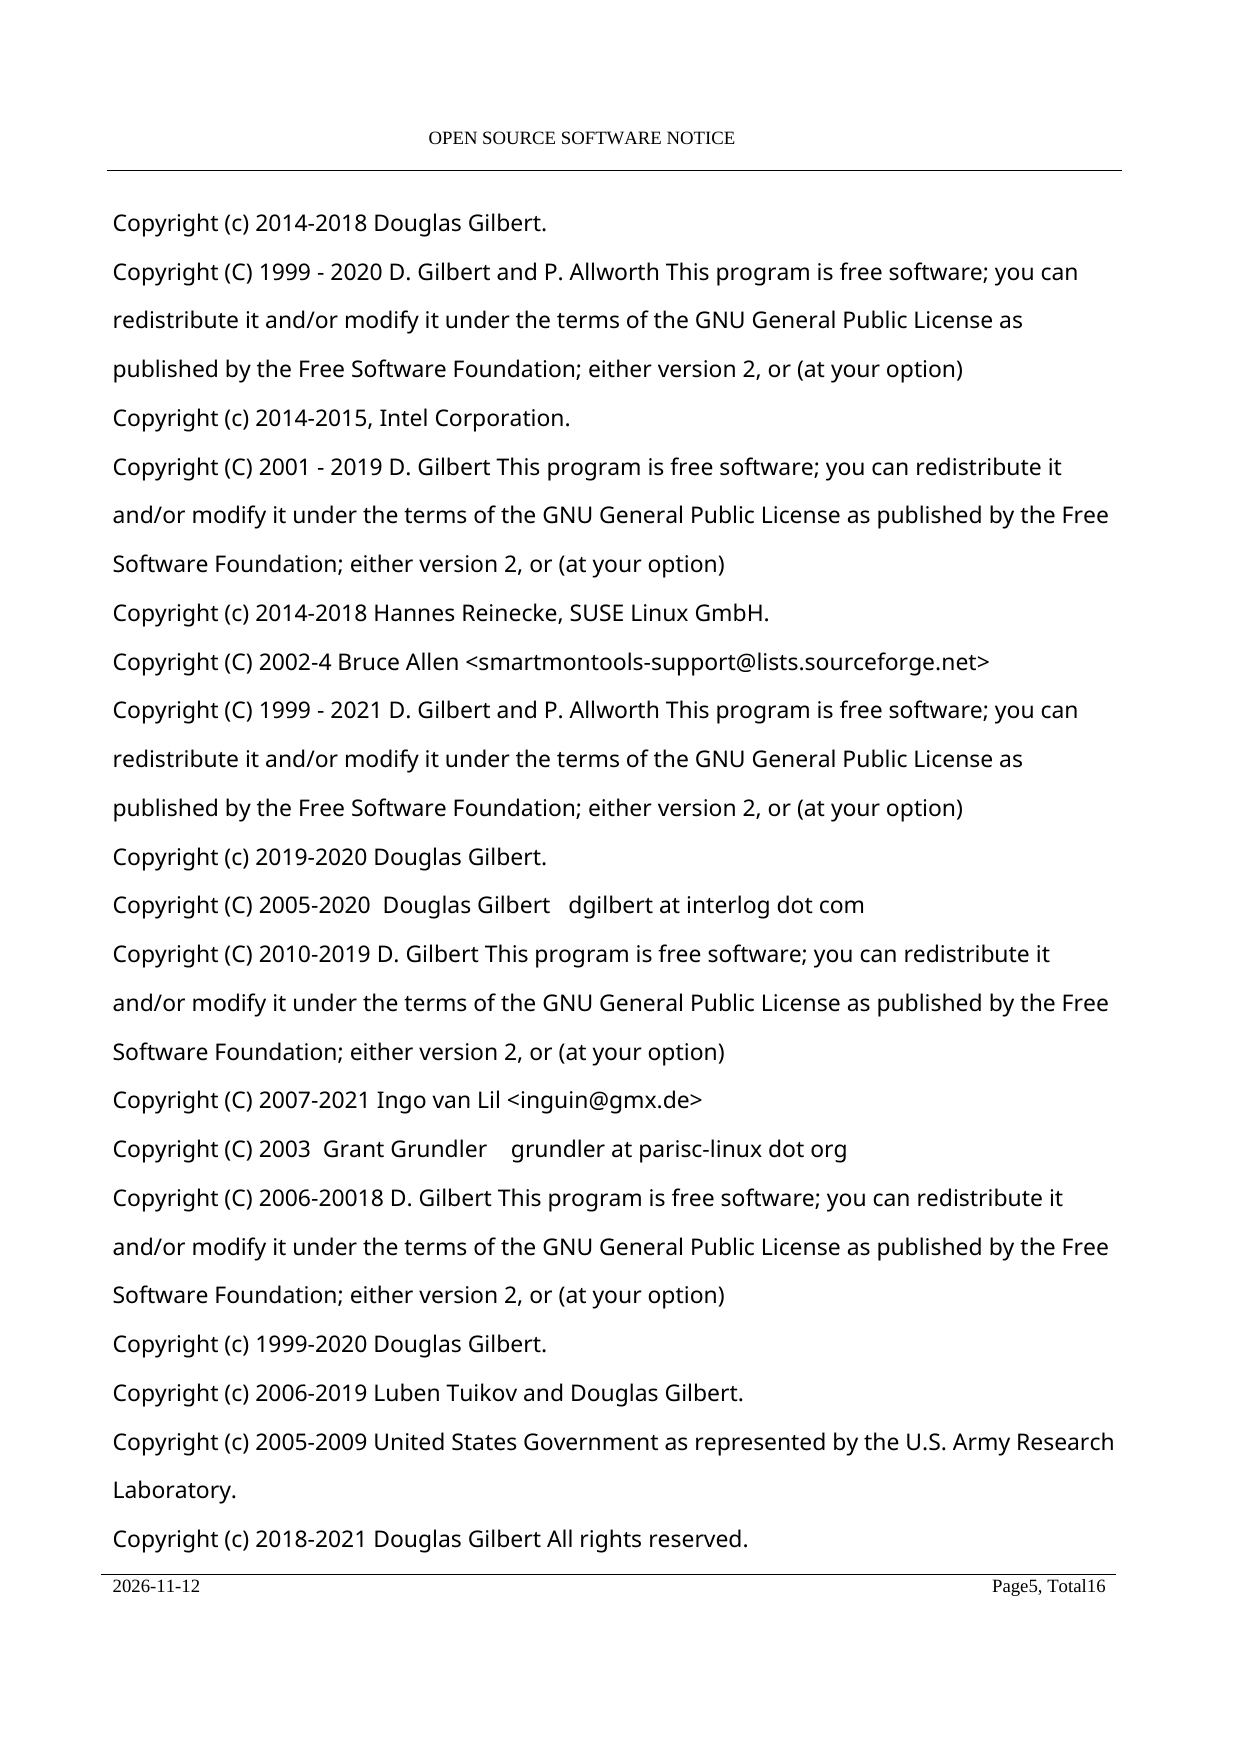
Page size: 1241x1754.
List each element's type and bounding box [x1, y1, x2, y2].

text [112, 206, 1128, 1555]
